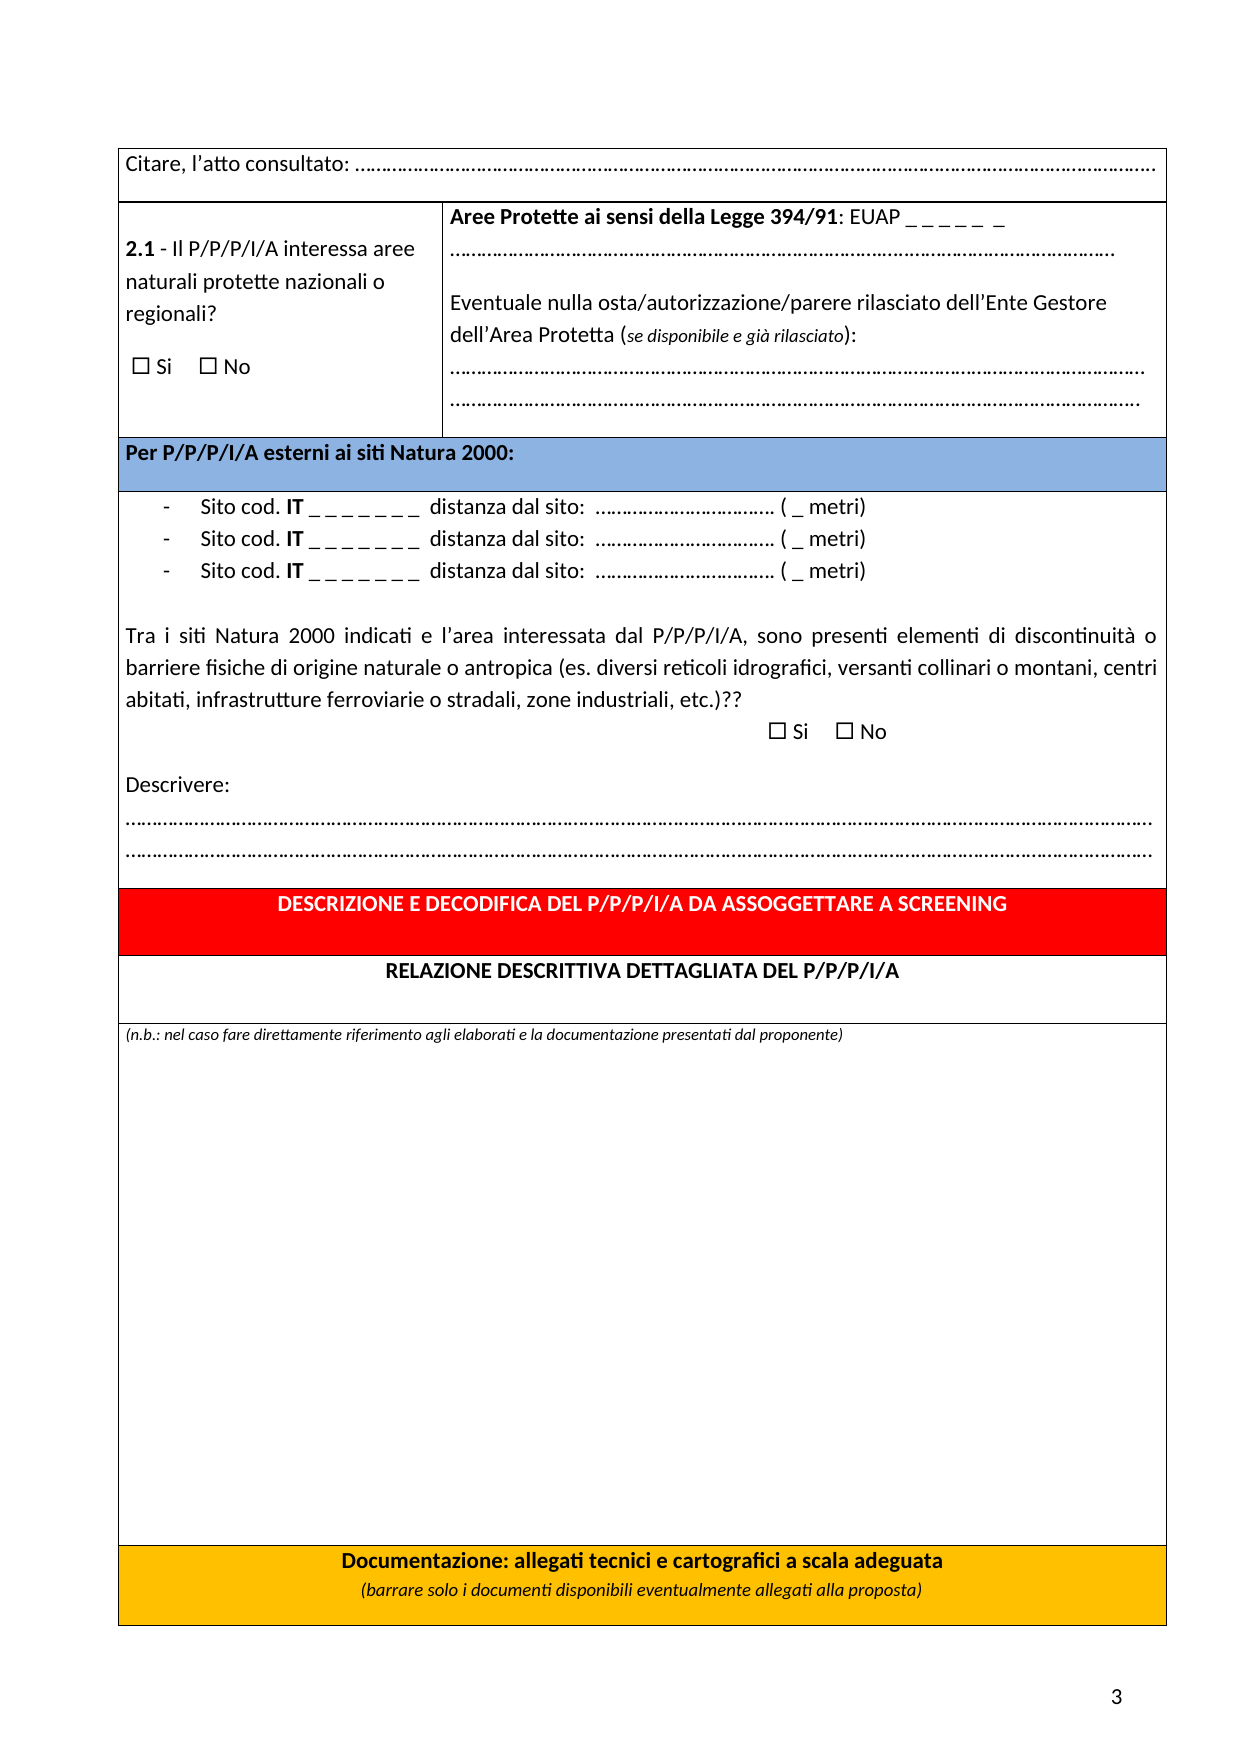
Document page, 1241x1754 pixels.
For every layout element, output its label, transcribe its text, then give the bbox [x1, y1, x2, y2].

table_cell DESCRIZIONE E DECODIFICA DEL P/P/P/I/A DA ASSOGGETTARE A SCREENING [119, 889, 1166, 955]
table_cell (n.b.: nel caso fare direttamente riferimento agli elaborati e la documentazione presentati dal proponente) [119, 1024, 1166, 1545]
table_cell Documentazione: allegati tecnici e cartografici a scala adeguata (barrare solo i documenti disponibili eventualmente allegati alla proposta) [119, 1546, 1166, 1625]
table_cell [119, 149, 1166, 201]
table_cell 2.1 - Il P/P/P/I/A interessa aree naturali protette nazionali o regionali? Si No [119, 203, 442, 437]
table_cell Sito cod. IT _ _ _ _ _ _ _ distanza dal sito: ……………………………. ( _ metri) Sito cod. IT _ _ _ _ _ _ _ distanza dal sito: ……………………………. ( _ metri) Sito cod. IT _ _ _ _ _ _ _ distanza dal sito: ……………………………. ( _ metri) Tra i siti Natura 2000 indicati e l’area interessata dal P/P/P/I/A, sono presenti elementi di discontinuità o barriere fisiche di origine naturale o antropica (es. diversi reticoli idrografici, versanti collinari o montani, centri abitati, infrastrutture ferroviarie o stradali, zone industriali, etc.)?? Si No Descrivere: ………………………………………………………………………………………………………………………………………………………………………………………………………………………………………………………………………………………………………………………………………………………… [119, 492, 1166, 888]
table_cell RELAZIONE DESCRITTIVA DETTAGLIATA DEL P/P/P/I/A [119, 956, 1166, 1023]
table_cell Per P/P/P/I/A esterni ai siti Natura 2000: [119, 438, 1166, 491]
table_cell Aree Protette ai sensi della Legge 394/91: EUAP _ _ _ _ _ _ ……………………………………………………………………….…..………………………………… Eventuale nulla osta/autorizzazione/parere rilasciato dell’Ente Gestore dell’Area Protetta (se disponibile e già rilasciato): ……………………………………………………………………………………………………………………………………………………………………………………………………………………………………….. [443, 203, 1166, 437]
